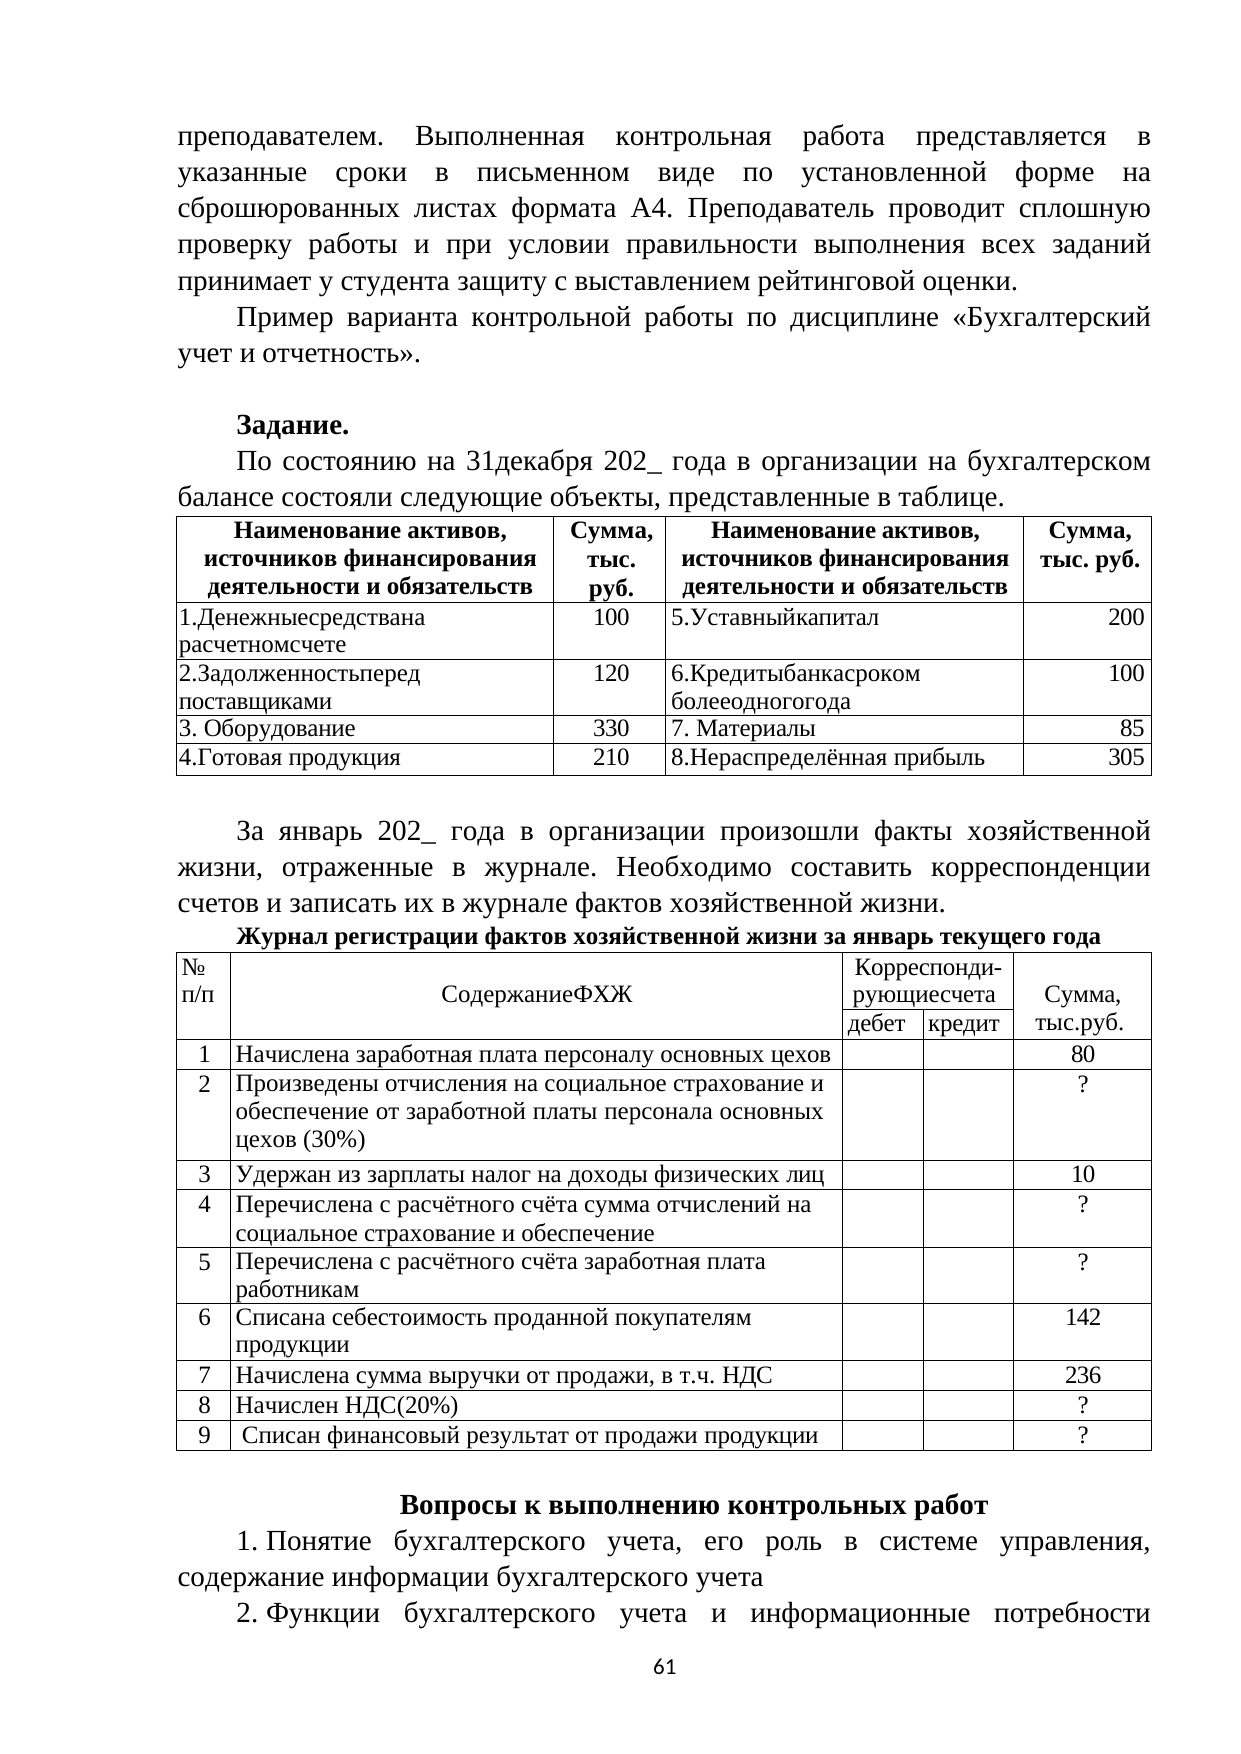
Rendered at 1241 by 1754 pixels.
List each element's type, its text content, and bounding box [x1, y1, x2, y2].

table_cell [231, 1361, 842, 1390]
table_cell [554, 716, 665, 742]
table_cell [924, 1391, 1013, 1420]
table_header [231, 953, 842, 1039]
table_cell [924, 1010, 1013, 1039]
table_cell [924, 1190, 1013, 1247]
text Пример варианта контрольной работы по дисциплине «Бухгалтерский учет и отчетность». [177, 299, 1152, 368]
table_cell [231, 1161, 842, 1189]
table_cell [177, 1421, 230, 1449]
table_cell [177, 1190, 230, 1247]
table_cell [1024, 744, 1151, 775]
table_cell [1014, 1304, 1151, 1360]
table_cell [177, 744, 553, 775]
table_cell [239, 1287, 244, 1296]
text По состоянию на 31декабря 202_ года в организации на бухгалтерском балансе состояли следующие объекты, представленные в таблице. [177, 443, 1152, 513]
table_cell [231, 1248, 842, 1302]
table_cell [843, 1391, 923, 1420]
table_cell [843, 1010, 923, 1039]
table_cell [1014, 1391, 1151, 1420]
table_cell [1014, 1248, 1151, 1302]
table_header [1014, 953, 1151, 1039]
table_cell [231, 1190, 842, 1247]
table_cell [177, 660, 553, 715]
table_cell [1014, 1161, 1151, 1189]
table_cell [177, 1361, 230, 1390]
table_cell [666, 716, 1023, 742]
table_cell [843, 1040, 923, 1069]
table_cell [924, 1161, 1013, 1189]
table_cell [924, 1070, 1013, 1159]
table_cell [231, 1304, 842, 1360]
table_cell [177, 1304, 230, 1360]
text 1. Понятие бухгалтерского учета, его роль в системе управления, содержание информации бухгалтерского учета [177, 1523, 1152, 1593]
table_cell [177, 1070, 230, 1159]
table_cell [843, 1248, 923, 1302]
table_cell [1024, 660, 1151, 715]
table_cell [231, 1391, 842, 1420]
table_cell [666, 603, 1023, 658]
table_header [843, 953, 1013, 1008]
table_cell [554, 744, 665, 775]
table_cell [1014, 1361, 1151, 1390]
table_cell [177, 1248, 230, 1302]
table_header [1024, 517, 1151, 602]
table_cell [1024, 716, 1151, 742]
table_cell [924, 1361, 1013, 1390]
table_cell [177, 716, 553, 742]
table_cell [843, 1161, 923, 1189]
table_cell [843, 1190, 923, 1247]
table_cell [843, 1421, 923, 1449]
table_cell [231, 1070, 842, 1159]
text Журнал регистрации фактов хозяйственной жизни за январь текущего года [177, 921, 1152, 950]
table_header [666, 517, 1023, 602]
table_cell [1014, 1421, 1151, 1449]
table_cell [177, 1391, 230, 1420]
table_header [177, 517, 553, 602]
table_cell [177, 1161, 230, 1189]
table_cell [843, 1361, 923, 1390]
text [177, 118, 1152, 296]
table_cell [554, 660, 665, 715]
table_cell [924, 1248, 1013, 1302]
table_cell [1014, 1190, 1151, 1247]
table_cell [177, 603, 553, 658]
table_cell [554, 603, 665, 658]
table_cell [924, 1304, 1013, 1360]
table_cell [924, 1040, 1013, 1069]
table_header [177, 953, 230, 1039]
text Вопросы к выполнению контрольных работ [177, 1487, 1152, 1520]
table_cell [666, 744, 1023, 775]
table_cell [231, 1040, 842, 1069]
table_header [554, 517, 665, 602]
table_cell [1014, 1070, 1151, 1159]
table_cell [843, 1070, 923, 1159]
text За январь 202_ года в организации произошли факты хозяйственной жизни, отраженные в журнале. Необходимо составить корреспонденции счетов и записать их в журнале фактов хозяйственной жизни. [177, 813, 1152, 918]
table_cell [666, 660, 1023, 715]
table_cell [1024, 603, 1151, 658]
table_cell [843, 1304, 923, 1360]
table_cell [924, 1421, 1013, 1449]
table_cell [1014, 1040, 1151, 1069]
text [177, 1595, 1152, 1629]
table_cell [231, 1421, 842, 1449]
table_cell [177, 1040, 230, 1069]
text Задание. [177, 407, 1152, 441]
